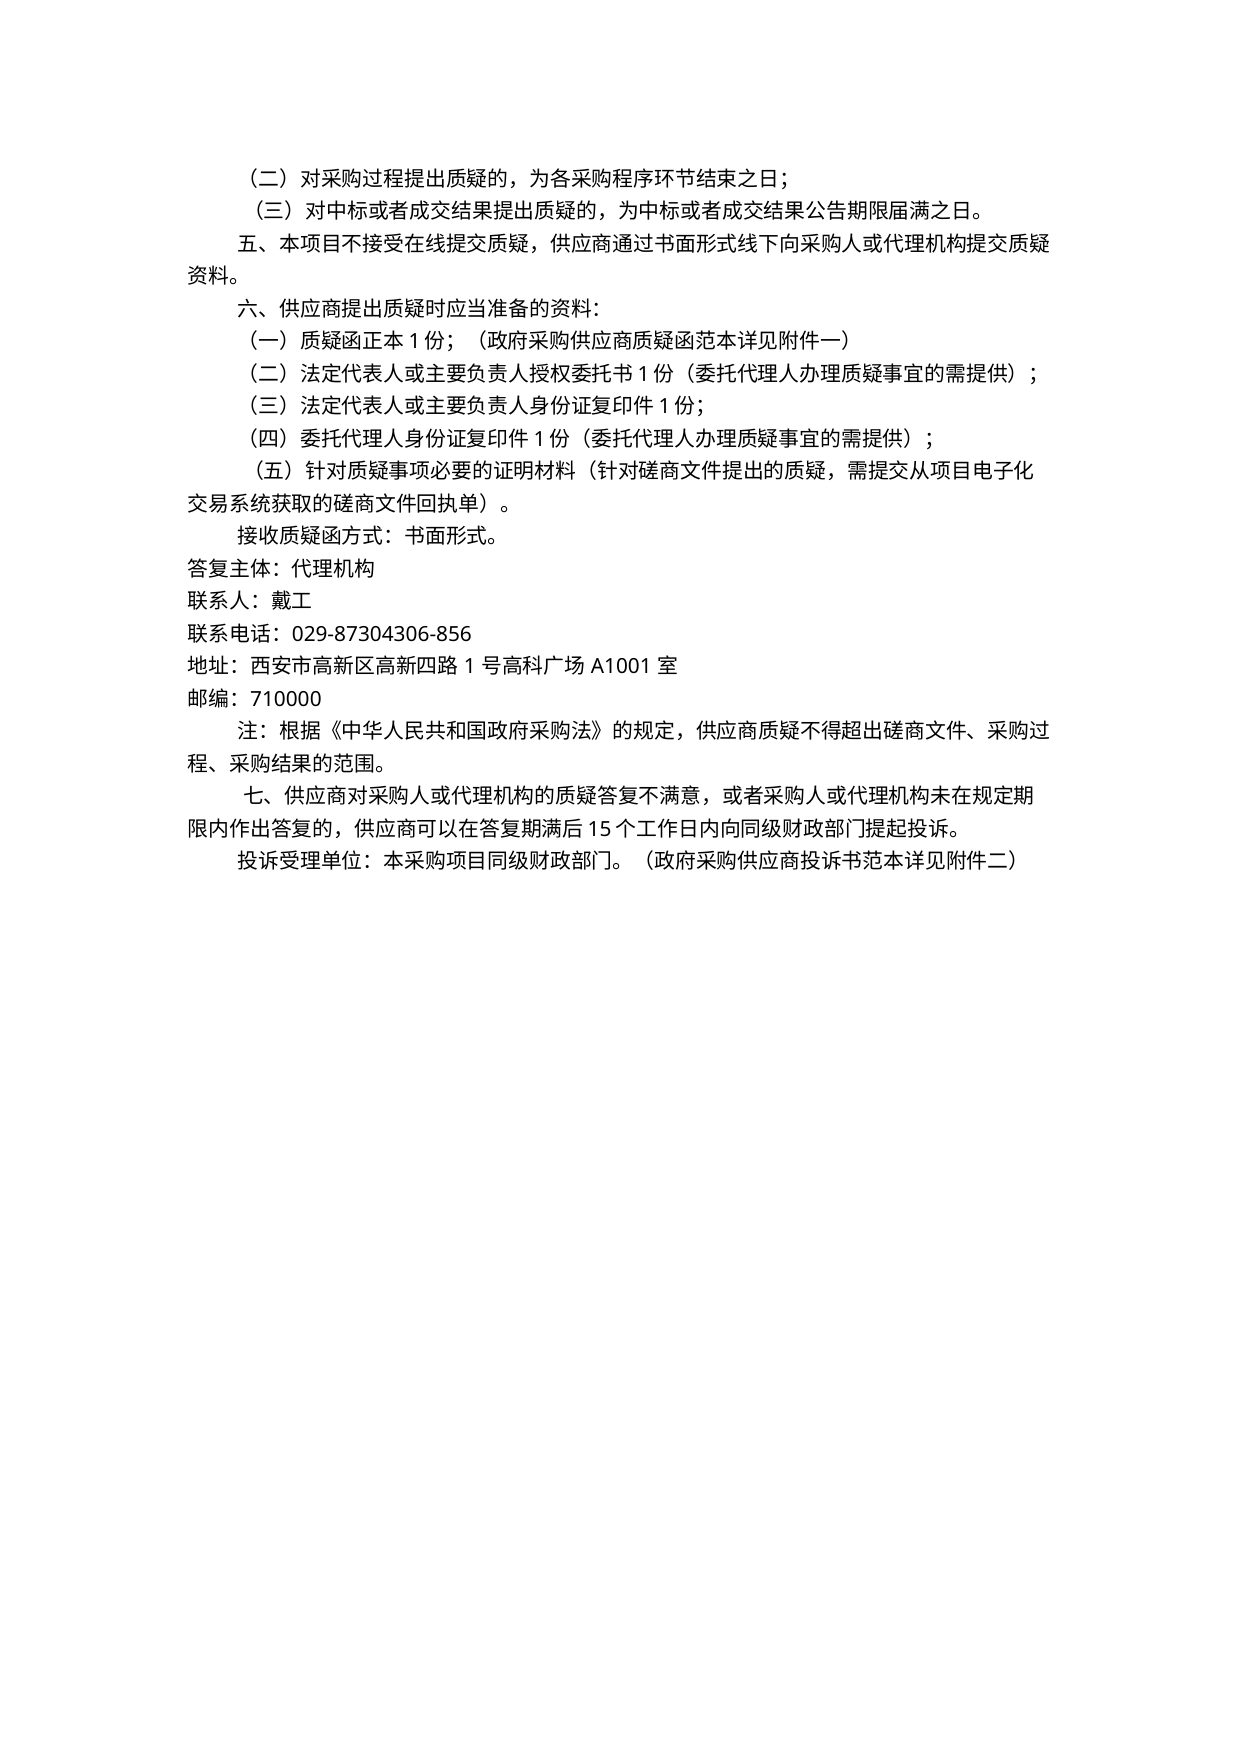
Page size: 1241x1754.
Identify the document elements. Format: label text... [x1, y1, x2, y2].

text 接收质疑函方式：书面形式。 [187, 519, 1053, 552]
text 联系人：戴工 [187, 584, 1053, 617]
text 投诉受理单位：本采购项目同级财政部门。（政府采购供应商投诉书范本详见附件二） [187, 844, 1053, 877]
text 邮编：710000 [187, 682, 1053, 714]
text （三）法定代表人或主要负责人身份证复印件1份； [187, 389, 1053, 422]
text 答复主体：代理机构 [187, 552, 1053, 584]
text 五、本项目不接受在线提交质疑，供应商通过书面形式线下向采购人或代理机构提交质疑资料。 [187, 227, 1053, 292]
text （二）法定代表人或主要负责人授权委托书1份（委托代理人办理质疑事宜的需提供）； [187, 357, 1053, 389]
text 七、供应商对采购人或代理机构的质疑答复不满意，或者采购人或代理机构未在规定期限内作出答复的，供应商可以在答复期满后15个工作日内向同级财政部门提起投诉。 [187, 779, 1053, 844]
text 注：根据《中华人民共和国政府采购法》的规定，供应商质疑不得超出磋商文件、采购过程、采购结果的范围。 [187, 714, 1053, 779]
text 联系电话：029-87304306-856 [187, 617, 1053, 649]
text （三）对中标或者成交结果提出质疑的，为中标或者成交结果公告期限届满之日。 [187, 194, 1053, 227]
text （五）针对质疑事项必要的证明材料（针对磋商文件提出的质疑，需提交从项目电子化交易系统获取的磋商文件回执单）。 [187, 454, 1053, 519]
text （二）对采购过程提出质疑的，为各采购程序环节结束之日； [187, 162, 1053, 194]
text （四）委托代理人身份证复印件1份（委托代理人办理质疑事宜的需提供）； [187, 422, 1053, 454]
text 地址：西安市高新区高新四路 1 号高科广场 A1001 室 [187, 649, 1053, 682]
text 六、供应商提出质疑时应当准备的资料： [187, 292, 1053, 324]
text （一）质疑函正本1份；（政府采购供应商质疑函范本详见附件一） [187, 324, 1053, 357]
